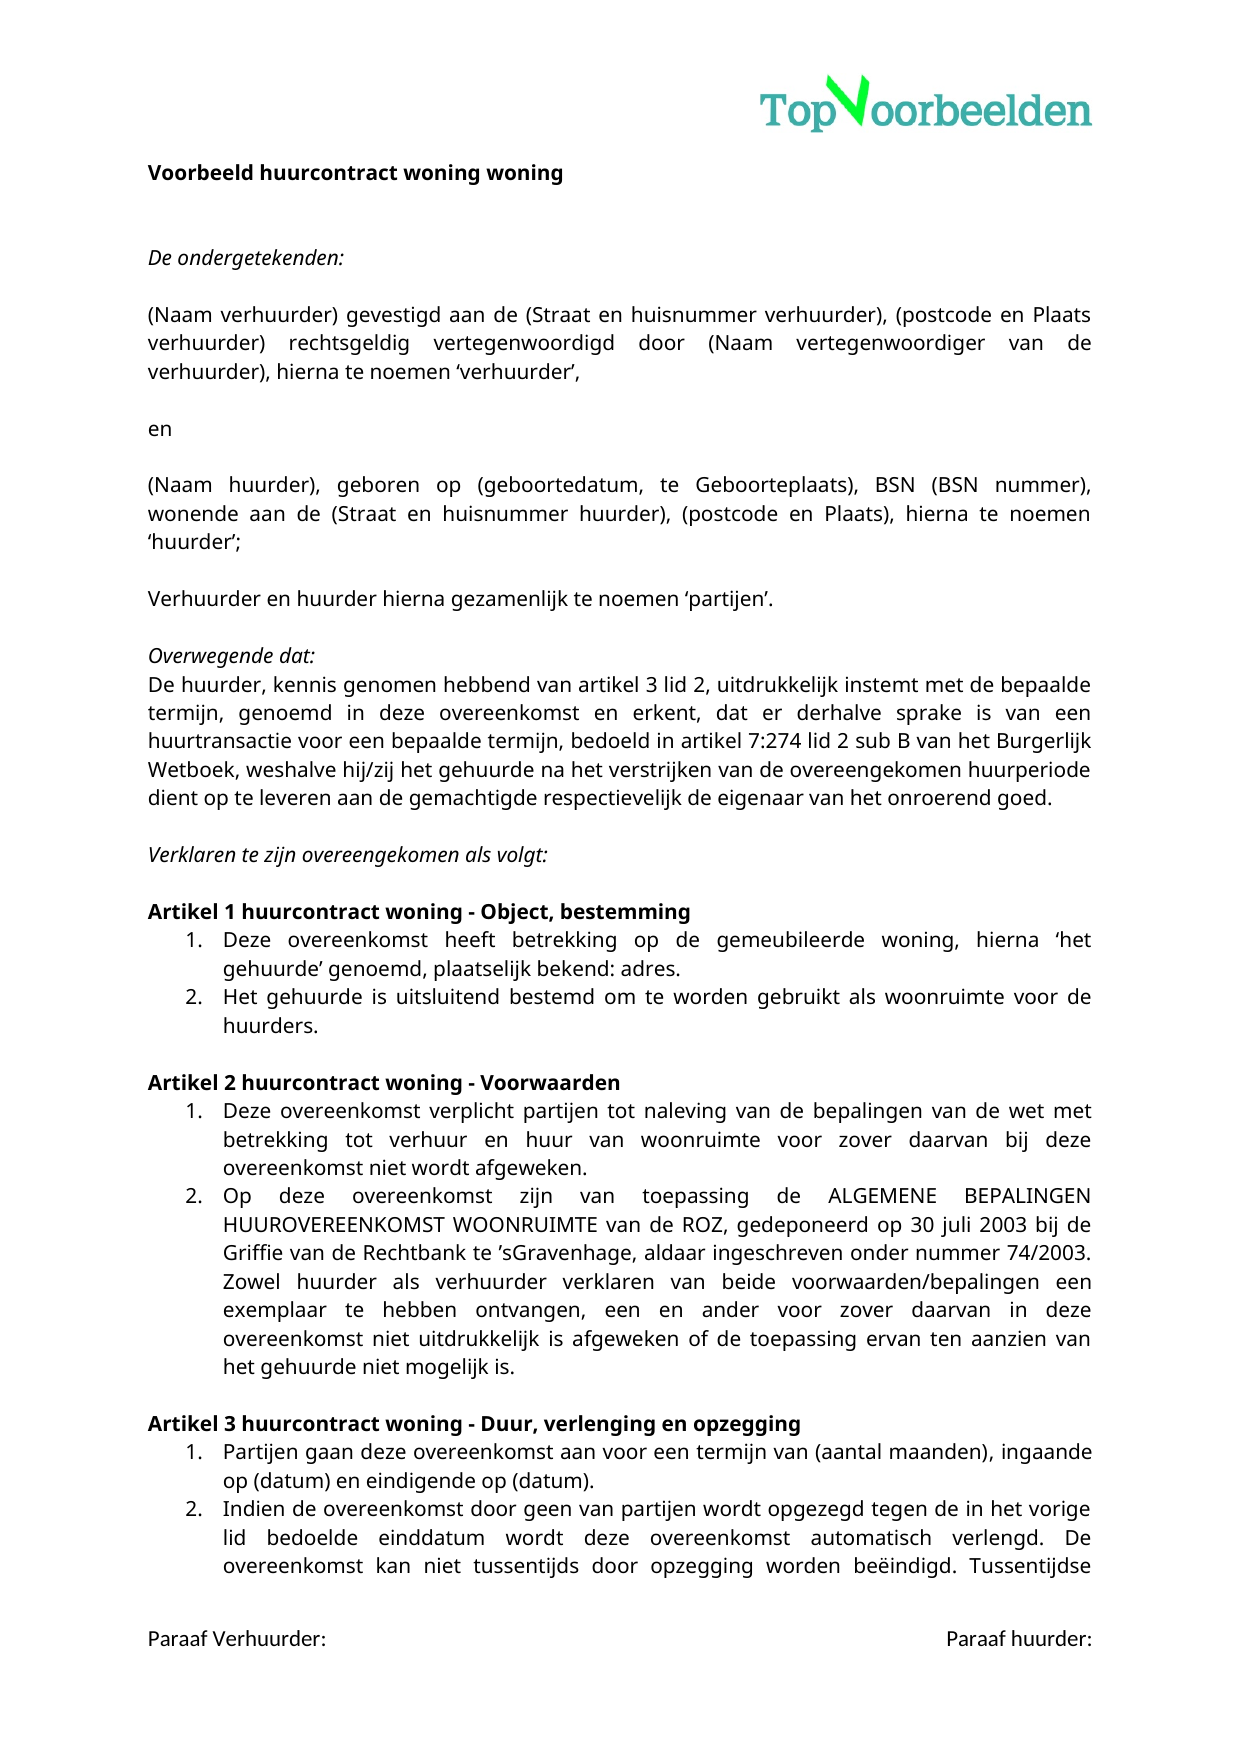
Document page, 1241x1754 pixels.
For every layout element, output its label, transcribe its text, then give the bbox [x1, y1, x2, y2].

text Artikel 1 huurcontract woning - Object, bestemming [148, 897, 1093, 926]
text (Naam verhuurder) gevestigd aan de (Straat en huisnummer verhuurder), (postcode en Plaats verhuurder) rechtsgeldig vertegenwoordigd door (Naam vertegenwoordiger van de verhuurder), hierna te noemen ‘verhuurder’, [148, 300, 1093, 385]
text Artikel 3 huurcontract woning - Duur, verlenging en opzegging [148, 1409, 1093, 1437]
list Het gehuurde is uitsluitend bestemd om te worden gebruikt als woonruimte voor de huurders. [185, 982, 1093, 1039]
text Artikel 2 huurcontract woning - Voorwaarden [148, 1068, 1093, 1096]
picture [759, 73, 1093, 133]
list Partijen gaan deze overeenkomst aan voor een termijn van (aantal maanden), ingaande op (datum) en eindigende op (datum). [185, 1437, 1093, 1494]
text Verhuurder en huurder hierna gezamenlijk te noemen ‘partijen’. [148, 584, 1093, 613]
text De ondergetekenden: [148, 243, 1093, 272]
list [185, 1494, 1093, 1580]
list Deze overeenkomst heeft betrekking op de gemeubileerde woning, hierna ‘het gehuurde’ genoemd, plaatselijk bekend: adres. [185, 926, 1093, 982]
text en [148, 414, 1093, 442]
text Verklaren te zijn overeengekomen als volgt: [148, 840, 1093, 869]
text Overwegende dat: [148, 641, 1093, 670]
text Voorbeeld huurcontract woning woning [148, 158, 1093, 186]
text De huurder, kennis genomen hebbend van artikel 3 lid 2, uitdrukkelijk instemt met de bepaalde termijn, genoemd in deze overeenkomst en erkent, dat er derhalve sprake is van een huurtransactie voor een bepaalde termijn, bedoeld in artikel 7:274 lid 2 sub B van het Burgerlijk Wetboek, weshalve hij/zij het gehuurde na het verstrijken van de overeengekomen huurperiode dient op te leveren aan de gemachtigde respectievelijk de eigenaar van het onroerend goed. [148, 670, 1093, 812]
list Deze overeenkomst verplicht partijen tot naleving van de bepalingen van de wet met betrekking tot verhuur en huur van woonruimte voor zover daarvan bij deze overeenkomst niet wordt afgeweken. [185, 1096, 1093, 1182]
text (Naam huurder), geboren op (geboortedatum, te Geboorteplaats), BSN (BSN nummer), wonende aan de (Straat en huisnummer huurder), (postcode en Plaats), hierna te noemen ‘huurder’; [148, 471, 1093, 556]
list Op deze overeenkomst zijn van toepassing de ALGEMENE BEPALINGEN HUUROVEREENKOMST WOONRUIMTE van de ROZ, gedeponeerd op 30 juli 2003 bij de Griffie van de Rechtbank te ’sGravenhage, aldaar ingeschreven onder nummer 74/2003. Zowel huurder als verhuurder verklaren van beide voorwaarden/bepalingen een exemplaar te hebben ontvangen, een en ander voor zover daarvan in deze overeenkomst niet uitdrukkelijk is afgeweken of de toepassing ervan ten aanzien van het gehuurde niet mogelijk is. [185, 1182, 1093, 1381]
